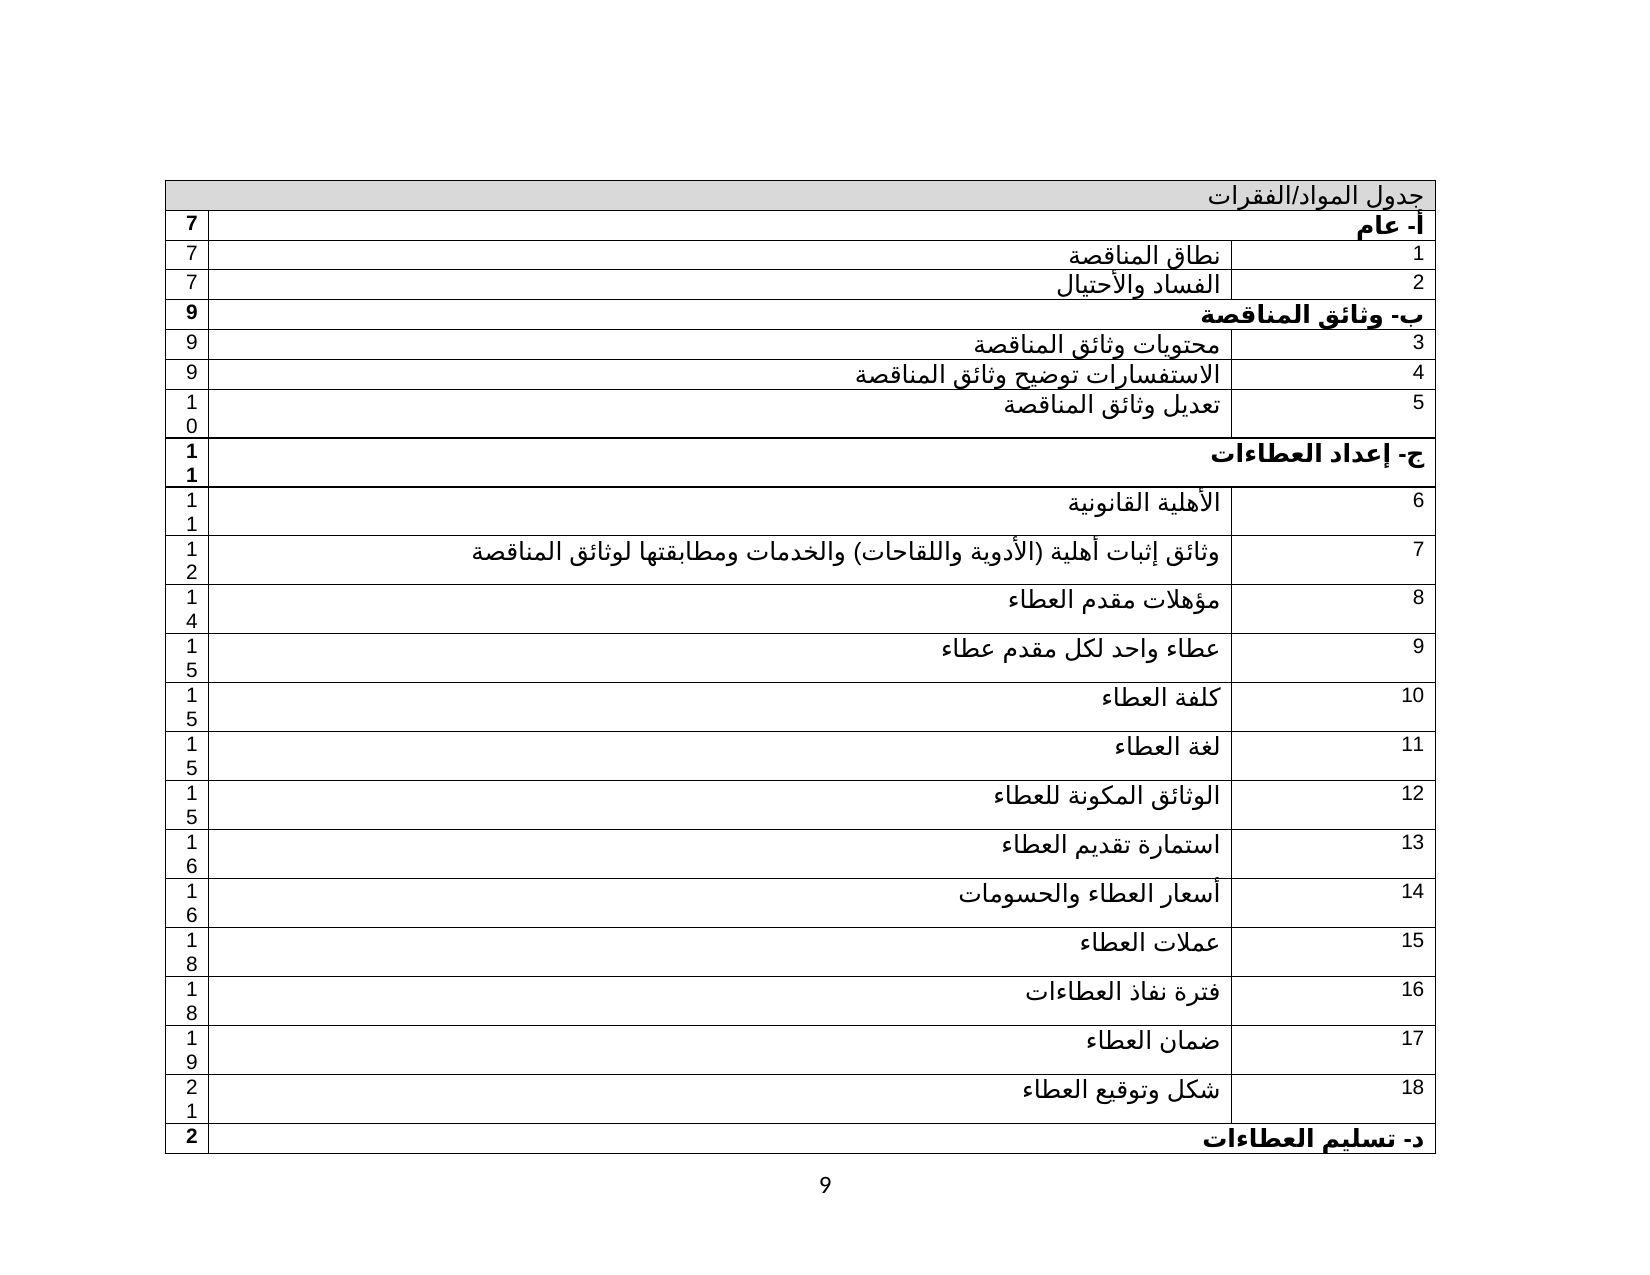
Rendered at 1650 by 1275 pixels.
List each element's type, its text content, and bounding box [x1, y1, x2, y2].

table_cell 12 [166, 536, 208, 584]
table_cell عطاء واحد لكل مقدم عطاء [209, 634, 1231, 682]
table_cell كلفة العطاء [209, 683, 1231, 731]
table_cell 17 [1232, 1026, 1435, 1074]
table_cell لغة العطاء [209, 732, 1231, 780]
table_cell 13 [1232, 830, 1435, 878]
table_cell 7 [166, 270, 208, 299]
table_cell أسعار العطاء والحسومات [209, 879, 1231, 927]
table_cell 16 [166, 830, 208, 878]
table_cell 14 [1232, 879, 1435, 927]
table_cell 14 [166, 585, 208, 633]
table_cell ب- وثائق المناقصة [209, 300, 1435, 329]
table_cell 10 [1232, 683, 1435, 731]
table_cell 15 [166, 683, 208, 731]
table_cell 9 [166, 330, 208, 359]
table_cell مؤهلات مقدم العطاء [209, 585, 1231, 633]
table_cell 8 [1232, 585, 1435, 633]
table_cell 7 [1232, 536, 1435, 584]
table_cell الوثائق المكونة للعطاء [209, 781, 1231, 829]
table_cell الأهلية القانونية [209, 488, 1231, 535]
table_cell استمارة تقديم العطاء [209, 830, 1231, 878]
table_cell 18 [166, 928, 208, 976]
table_cell 10 [166, 390, 208, 437]
table_cell 9 [1232, 634, 1435, 682]
table_cell 12 [1232, 781, 1435, 829]
table_cell محتويات وثائق المناقصة [209, 330, 1231, 359]
table_cell 15 [166, 634, 208, 682]
table_cell تعديل وثائق المناقصة [209, 390, 1231, 437]
table_cell الفساد والأحتيال [209, 270, 1231, 299]
table_cell شكل وتوقيع العطاء [209, 1075, 1231, 1123]
table_cell وثائق إثبات أهلية (الأدوية واللقاحات) والخدمات ومطابقتها لوثائق المناقصة [209, 536, 1231, 584]
table_cell 16 [1232, 977, 1435, 1025]
table_cell فترة نفاذ العطاءات [209, 977, 1231, 1025]
table_cell 11 [166, 439, 208, 486]
table_cell د- تسليم العطاءات [209, 1124, 1435, 1153]
table_cell ج- إعداد العطاءات [209, 439, 1435, 486]
table_header جدول المواد/الفقرات [166, 181, 1435, 210]
table_cell 15 [166, 732, 208, 780]
table_cell 11 [166, 488, 208, 535]
table_cell 7 [166, 211, 208, 239]
table_cell 16 [166, 879, 208, 927]
table_cell 21 [166, 1075, 208, 1123]
table_cell 18 [166, 977, 208, 1025]
table_cell 15 [1232, 928, 1435, 976]
table_cell الاستفسارات توضيح وثائق المناقصة [209, 360, 1231, 388]
table_cell 1 [1232, 241, 1435, 269]
table_cell 22 [166, 1124, 208, 1153]
table_cell أ- عام [209, 211, 1435, 239]
table_cell 9 [166, 300, 208, 329]
table_cell 5 [1232, 390, 1435, 437]
table_cell 4 [1232, 360, 1435, 388]
table_cell نطاق المناقصة [209, 241, 1231, 269]
table_cell عملات العطاء [209, 928, 1231, 976]
table_cell 3 [1232, 330, 1435, 359]
table_cell 18 [1232, 1075, 1435, 1123]
table_cell 15 [166, 781, 208, 829]
table_cell 9 [166, 360, 208, 388]
table_cell 2 [1232, 270, 1435, 299]
table_cell 7 [166, 241, 208, 269]
table_cell ضمان العطاء [209, 1026, 1231, 1074]
table_cell 6 [1232, 488, 1435, 535]
table_cell 11 [1232, 732, 1435, 780]
table_cell 19 [166, 1026, 208, 1074]
